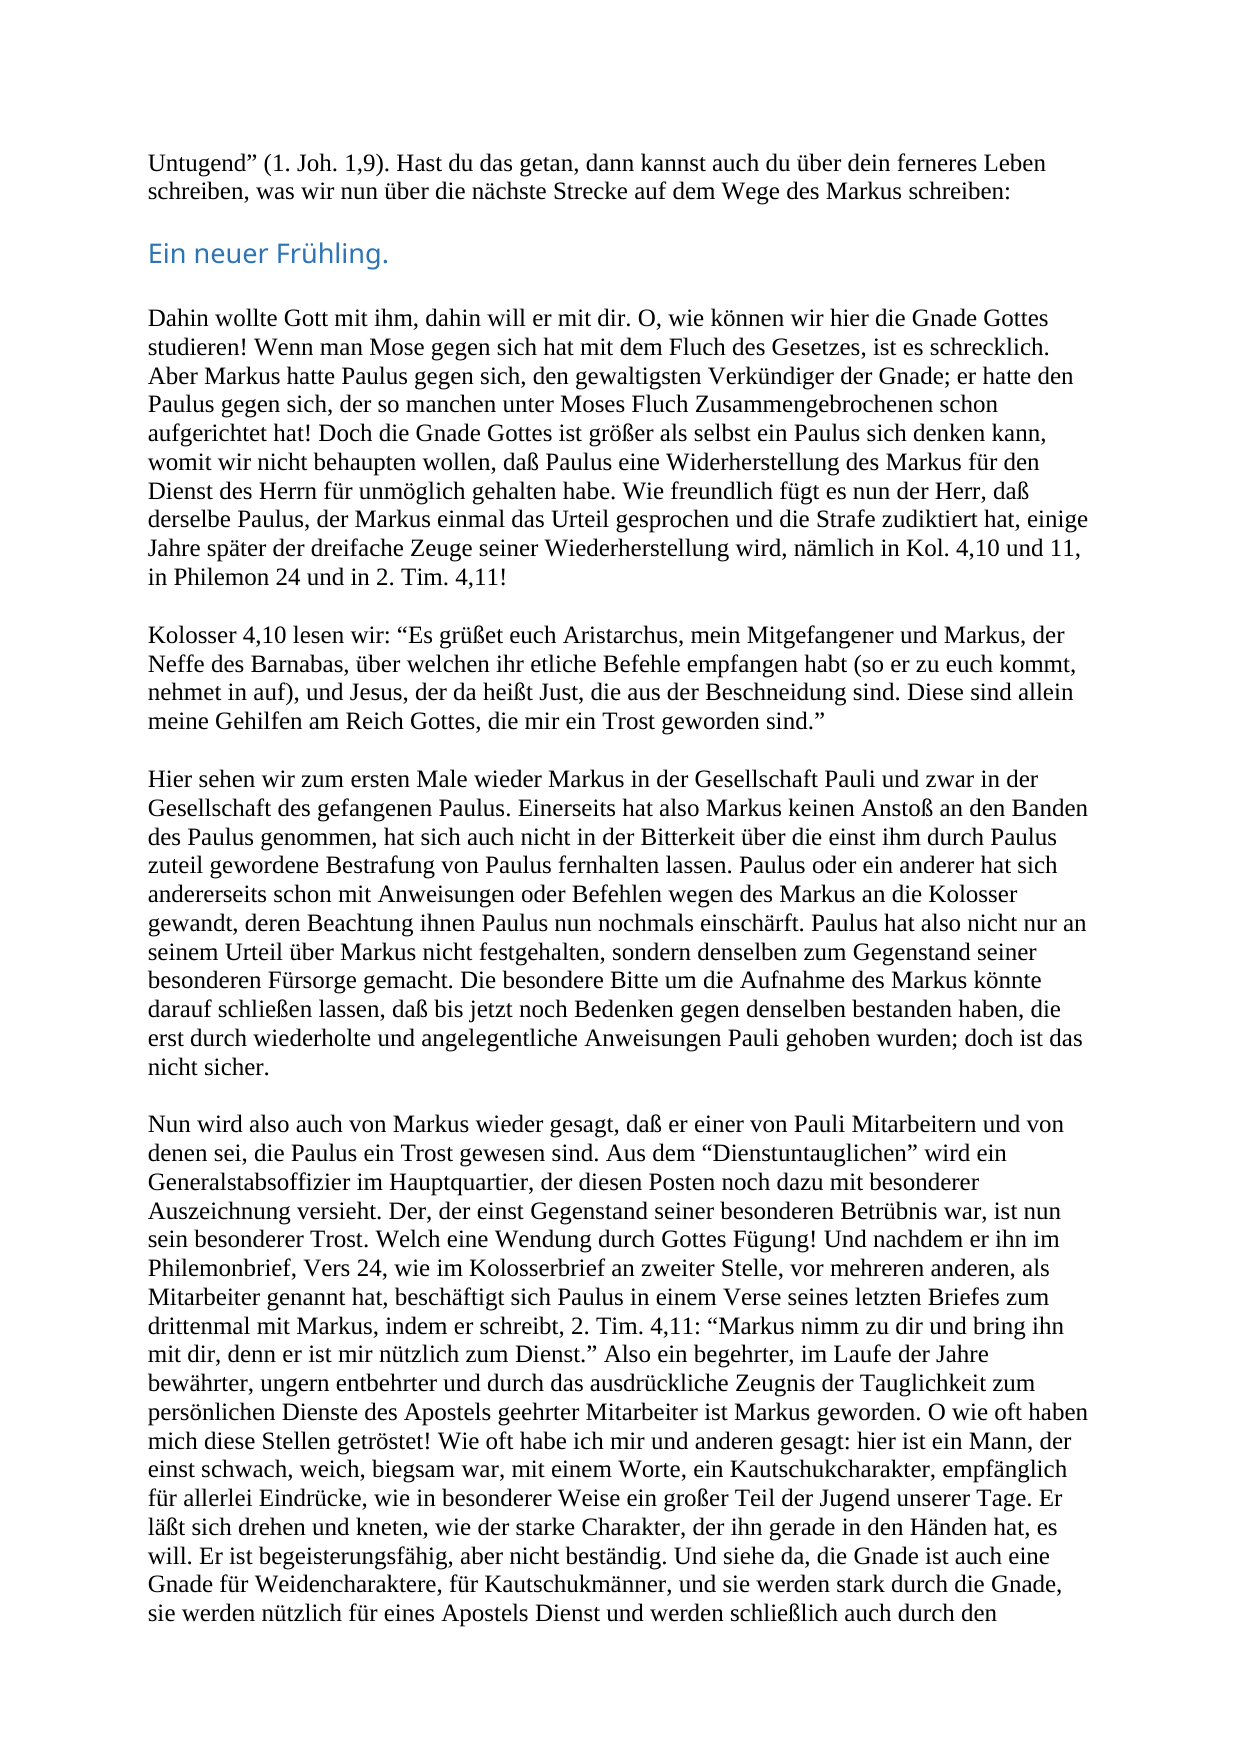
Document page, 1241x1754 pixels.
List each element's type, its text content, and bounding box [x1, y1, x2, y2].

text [148, 1109, 1093, 1627]
text Hier sehen wir zum ersten Male wieder Markus in der Gesellschaft Pauli und zwar in der Gesellschaft des gefangenen Paulus. Einerseits hat also Markus keinen Anstoß an den Banden des Paulus genommen, hat sich auch nicht in der Bitterkeit über die einst ihm durch Paulus zuteil gewordene Bestrafung von Paulus fernhalten lassen. Paulus oder ein anderer hat sich andererseits schon mit Anweisungen oder Befehlen wegen des Markus an die Kolosser gewandt, deren Beachtung ihnen Paulus nun nochmals einschärft. Paulus hat also nicht nur an seinem Urteil über Markus nicht festgehalten, sondern denselben zum Gegenstand seiner besonderen Fürsorge gemacht. Die besondere Bitte um die Aufnahme des Markus könnte darauf schließen lassen, daß bis jetzt noch Bedenken gegen denselben bestanden haben, die erst durch wiederholte und angelegentliche Anweisungen Pauli gehoben wurden; doch ist das nicht sicher. [148, 764, 1093, 1080]
subtitle Ein neuer Frühling. [148, 234, 1093, 271]
text Kolosser 4,10 lesen wir: “Es grüßet euch Aristarchus, mein Mitgefangener und Markus, der Neffe des Barnabas, über welchen ihr etliche Befehle empfangen habt (so er zu euch kommt, nehmet in auf), und Jesus, der da heißt Just, die aus der Beschneidung sind. Diese sind allein meine Gehilfen am Reich Gottes, die mir ein Trost geworden sind.” [148, 620, 1093, 735]
text Dahin wollte Gott mit ihm, dahin will er mit dir. O, wie können wir hier die Gnade Gottes studieren! Wenn man Mose gegen sich hat mit dem Fluch des Gesetzes, ist es schrecklich. Aber Markus hatte Paulus gegen sich, den gewaltigsten Verkündiger der Gnade; er hatte den Paulus gegen sich, der so manchen unter Moses Fluch Zusammengebrochenen schon aufgerichtet hat! Doch die Gnade Gottes ist größer als selbst ein Paulus sich denken kann, womit wir nicht behaupten wollen, daß Paulus eine Widerherstellung des Markus für den Dienst des Herrn für unmöglich gehalten habe. Wie freundlich fügt es nun der Herr, daß derselbe Paulus, der Markus einmal das Urteil gesprochen und die Strafe zudiktiert hat, einige Jahre später der dreifache Zeuge seiner Wiederherstellung wird, nämlich in Kol. 4,10 und 11, in Philemon 24 und in 2. Tim. 4,11! [148, 303, 1093, 591]
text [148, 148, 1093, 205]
